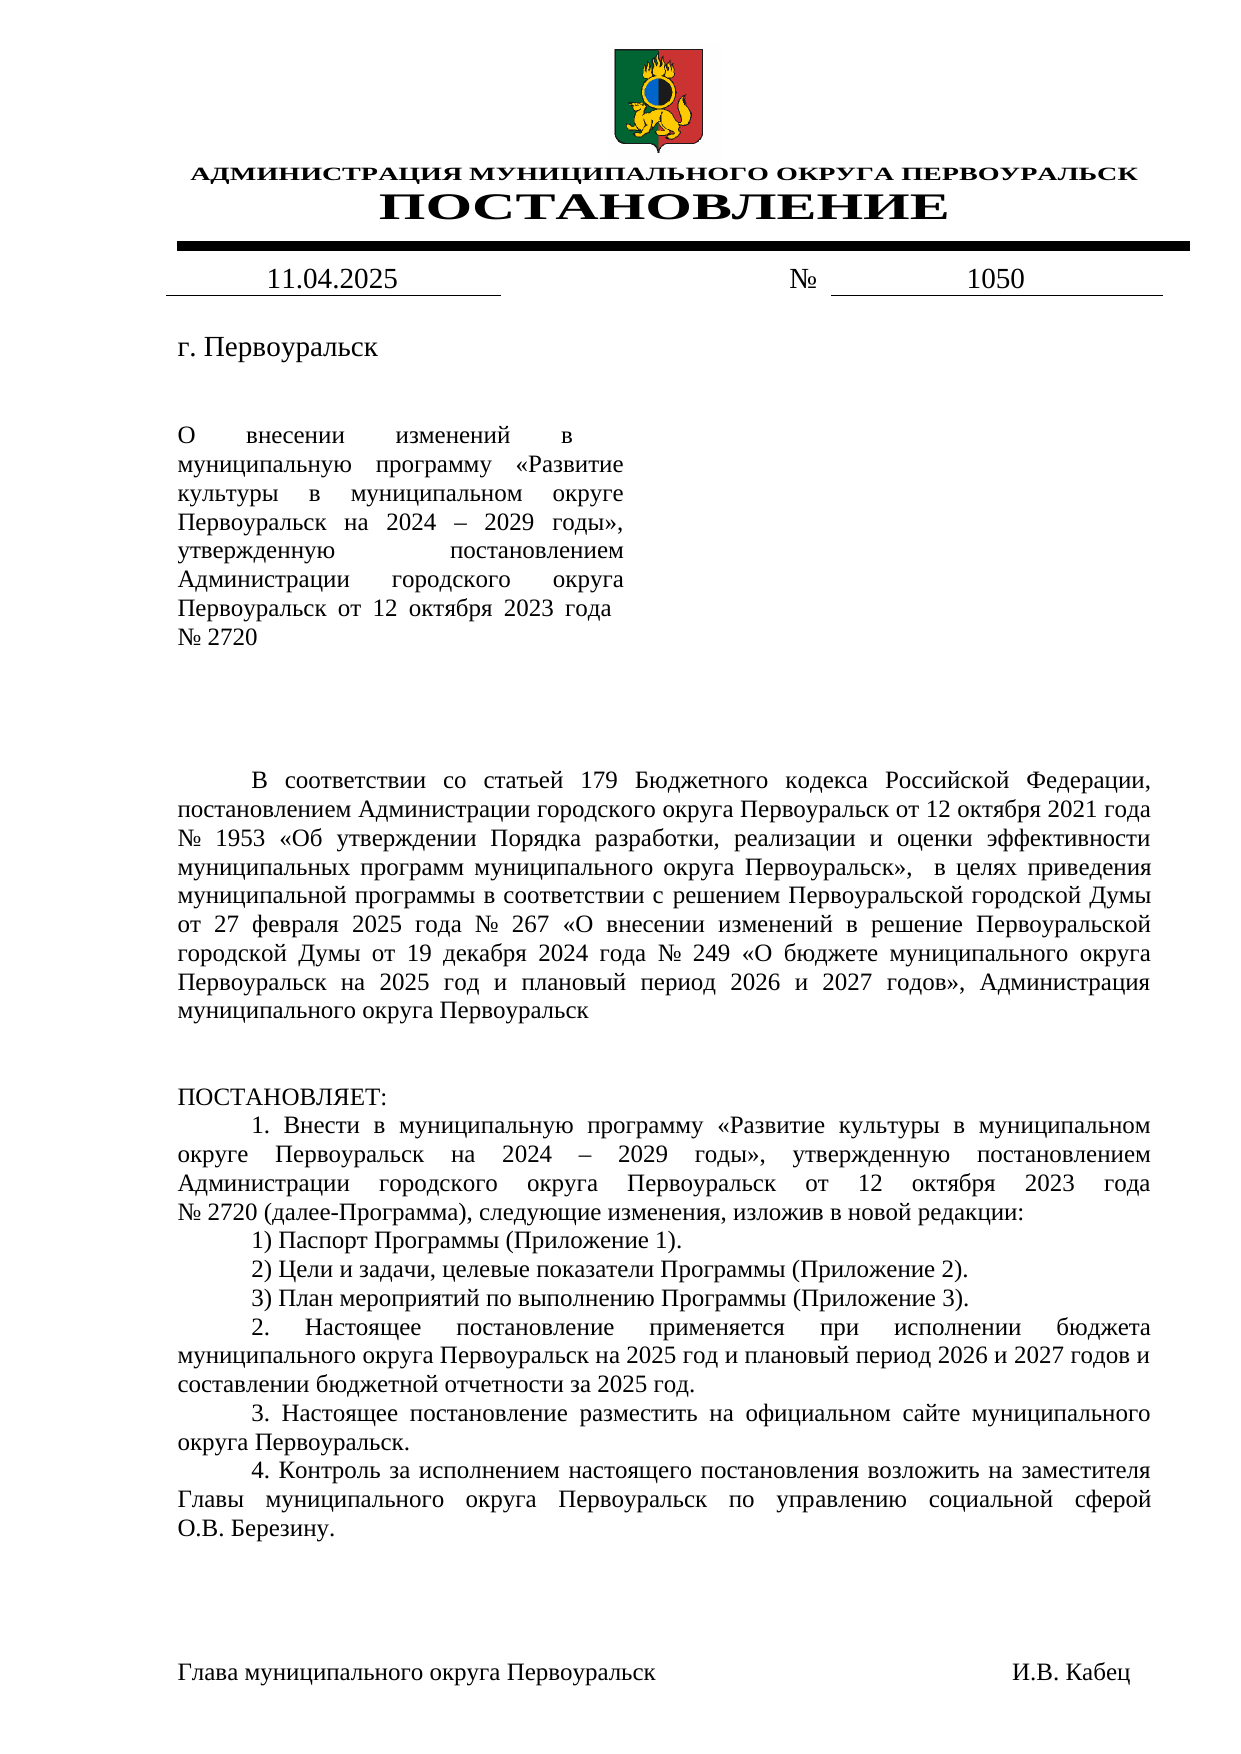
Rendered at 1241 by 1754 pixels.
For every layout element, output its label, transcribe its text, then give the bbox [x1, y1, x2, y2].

text В соответствии со статьей 179 Бюджетного кодекса Российской Федерации, постановлением Администрации городского округа Первоуральск от 12 октября 2021 года № 1953 «Об утверждении Порядка разработки, реализации и оценки эффективности муниципальных программ муниципального округа Первоуральск», в целях приведения муниципальной программы в соответствии с решением Первоуральской городской Думы от 27 февраля 2025 года № 267 «О внесении изменений в решение Первоуральской городской Думы от 19 декабря 2024 года № 249 «О бюджете муниципального округа Первоуральск на 2025 год и плановый период 2026 и 2027 годов», Администрация муниципального округа Первоуральск [177, 765, 1152, 1024]
text 1) Паспорт Программы (Приложение 1). [177, 1225, 1152, 1254]
text 3) План мероприятий по выполнению Программы (Приложение 3). [177, 1283, 1152, 1312]
text ПОСТАНОВЛЕНИЕ [177, 185, 1152, 228]
text 3. Настоящее постановление разместить на официальном сайте муниципального округа Первоуральск. [177, 1398, 1152, 1455]
text Глава муниципального округа Первоуральск И.В. Кабец [177, 1657, 1152, 1685]
picture [606, 44, 723, 164]
text 2) Цели и задачи, целевые показатели Программы (Приложение 2). [177, 1254, 1152, 1283]
text 4. Контроль за исполнением настоящего постановления возложить на заместителя Главы муниципального округа Первоуральск по управлению социальной сферой О.В. Березину. [177, 1455, 1152, 1542]
table_header 11.04.2025 [166, 250, 501, 295]
table_header 1050 [831, 251, 1163, 295]
text АДМИНИСТРАЦИЯ МУНИЦИПАЛЬНОГО ОКРУГА ПЕРВОУРАЛЬСК [177, 163, 1152, 185]
text г. Первоуральск [177, 329, 1148, 363]
table_header № [501, 251, 831, 295]
text 1. Внести в муниципальную программу «Развитие культуры в муниципальном округе Первоуральск на 2024 – 2029 годы», утвержденную постановлением Администрации городского округа Первоуральск от 12 октября 2023 года № 2720 (далее-Программа), следующие изменения, изложив в новой редакции: [177, 1110, 1152, 1225]
text ПОСТАНОВЛЯЕТ: [177, 1082, 1152, 1110]
text 2. Настоящее постановление применяется при исполнении бюджета муниципального округа Первоуральск на 2025 год и плановый период 2026 и 2027 годов и составлении бюджетной отчетности за 2025 год. [177, 1312, 1152, 1398]
table_header О внесении изменений в муниципальную программу «Развитие культуры в муниципальном округе Первоуральск на 2024 – 2029 годы», утвержденную постановлением Администрации городского округа Первоуральск от 12 октября 2023 года № 2720 [166, 420, 635, 650]
